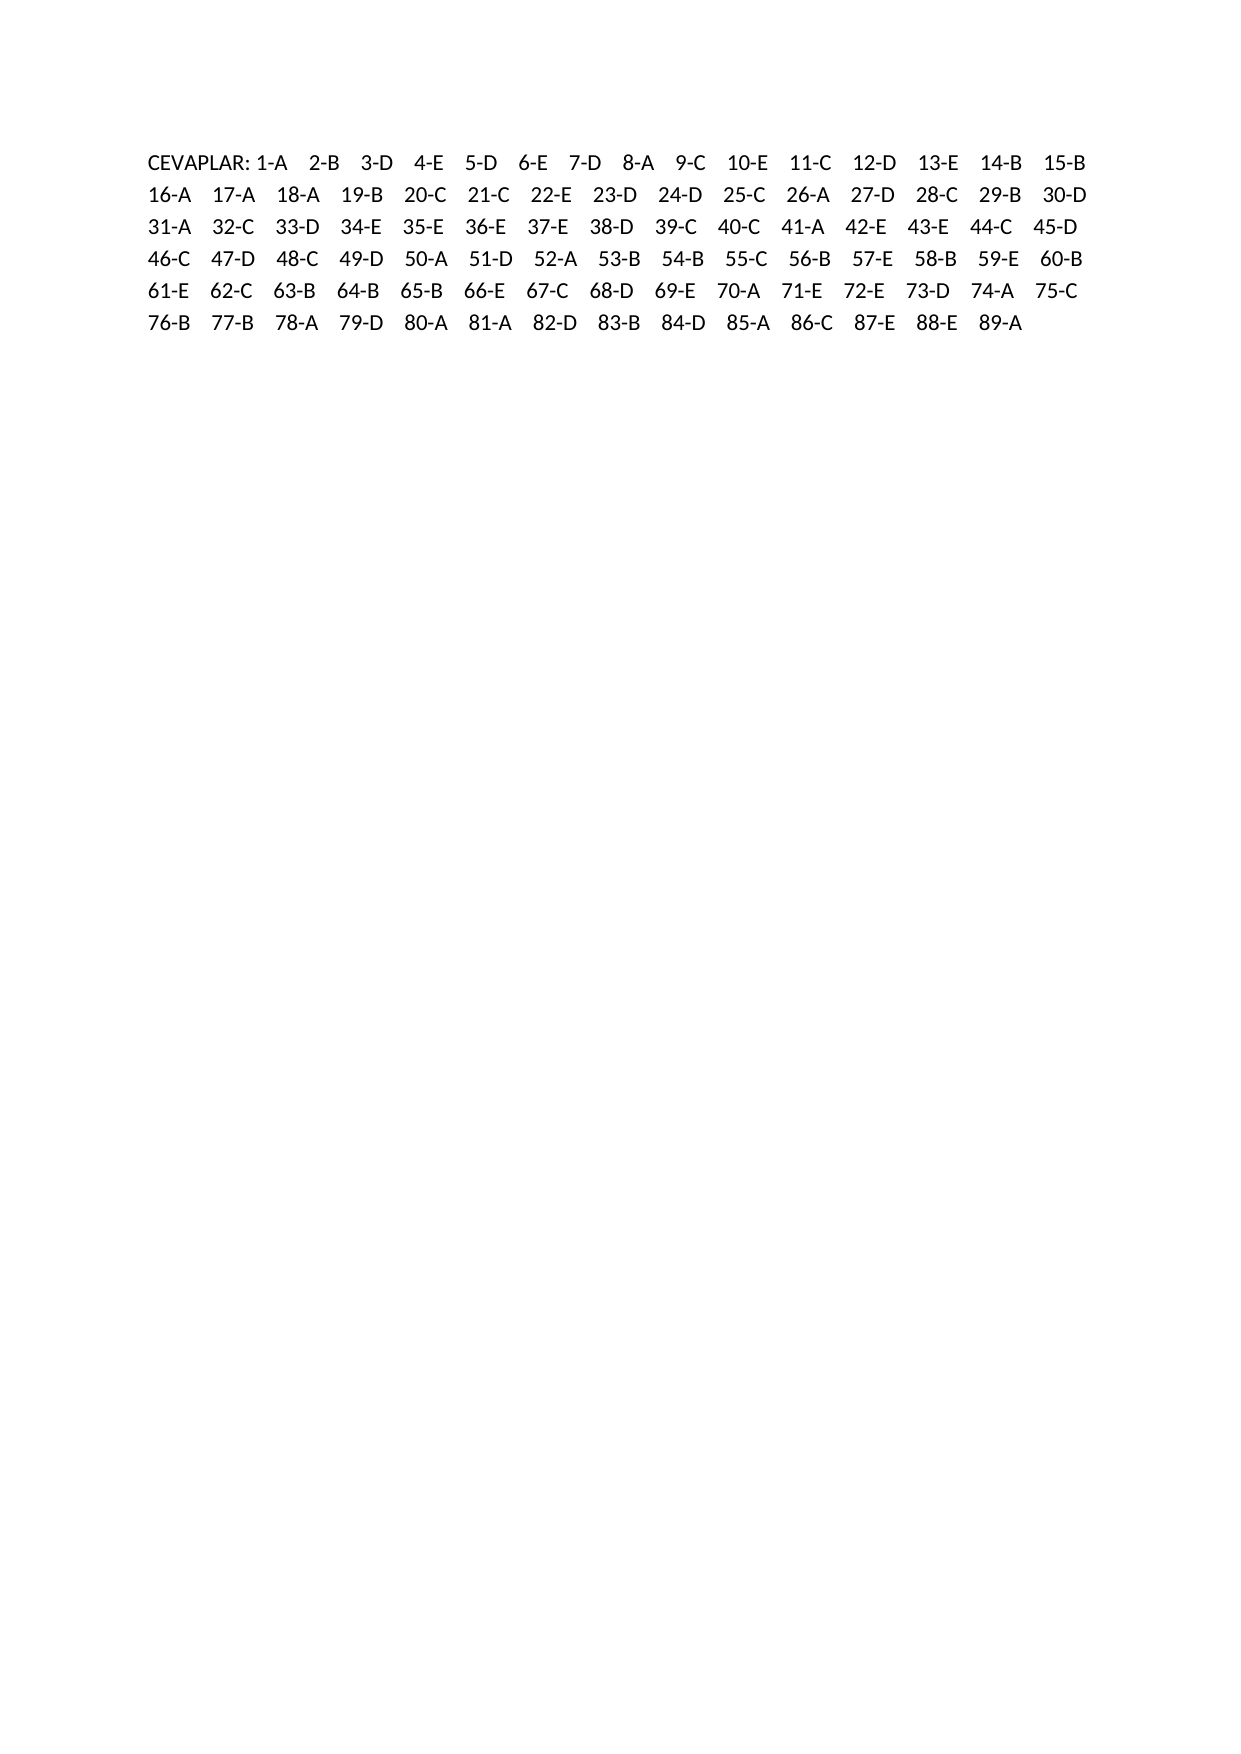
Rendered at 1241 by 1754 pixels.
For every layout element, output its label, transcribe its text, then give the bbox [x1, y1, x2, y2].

text CEVAPLAR: 1-A 2-B 3-D 4-E 5-D 6-E 7-D 8-A 9-C 10-E 11-C 12-D 13-E 14-B 15-B 16-A 17-A 18-A 19-B 20-C 21-C 22-E 23-D 24-D 25-C 26-A 27-D 28-C 29-B 30-D 31-A 32-C 33-D 34-E 35-E 36-E 37-E 38-D 39-C 40-C 41-A 42-E 43-E 44-C 45-D 46-C 47-D 48-C 49-D 50-A 51-D 52-A 53-B 54-B 55-C 56-B 57-E 58-B 59-E 60-B 61-E 62-C 63-B 64-B 65-B 66-E 67-C 68-D 69-E 70-A 71-E 72-E 73-D 74-A 75-C 76-B 77-B 78-A 79-D 80-A 81-A 82-D 83-B 84-D 85-A 86-C 87-E 88-E 89-A [148, 148, 1093, 369]
